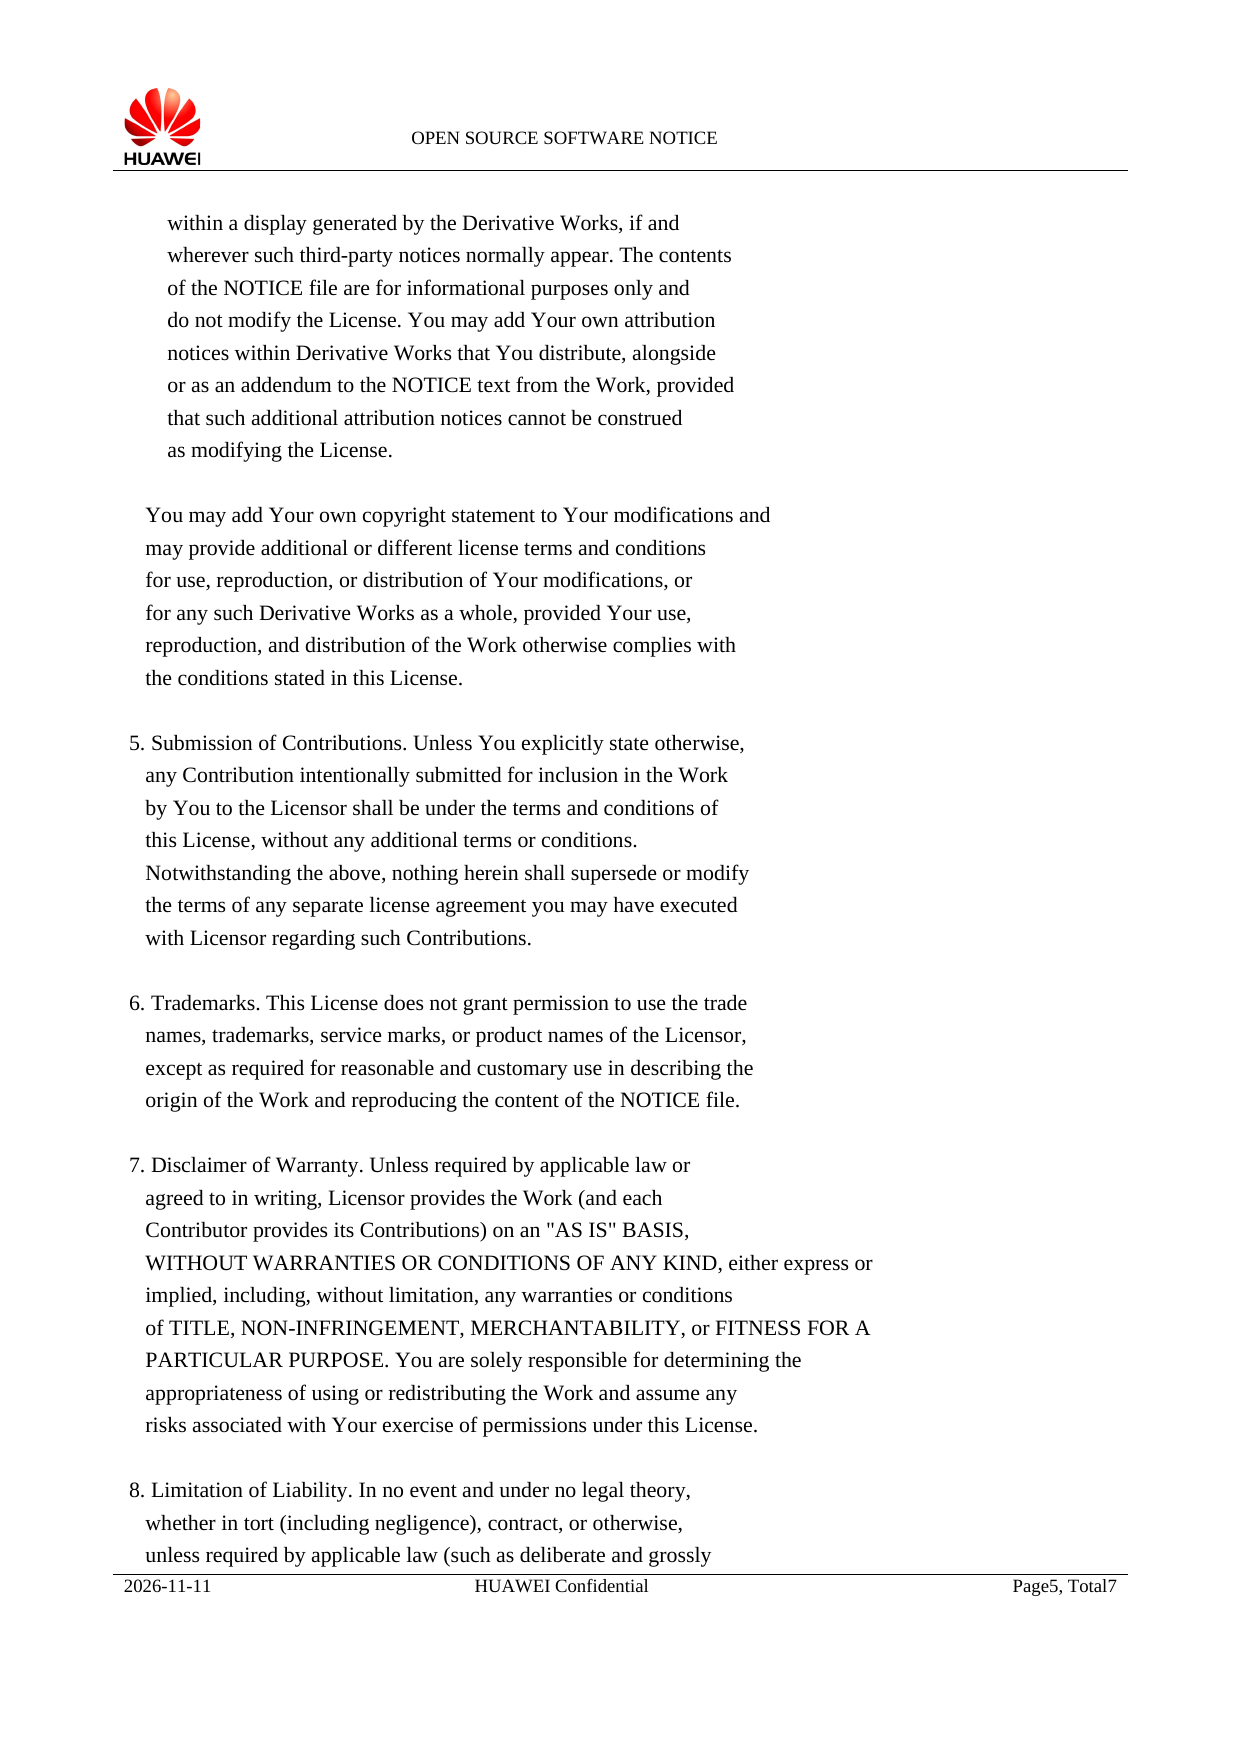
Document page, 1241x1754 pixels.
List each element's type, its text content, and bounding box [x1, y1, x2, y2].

picture [124, 88, 201, 165]
